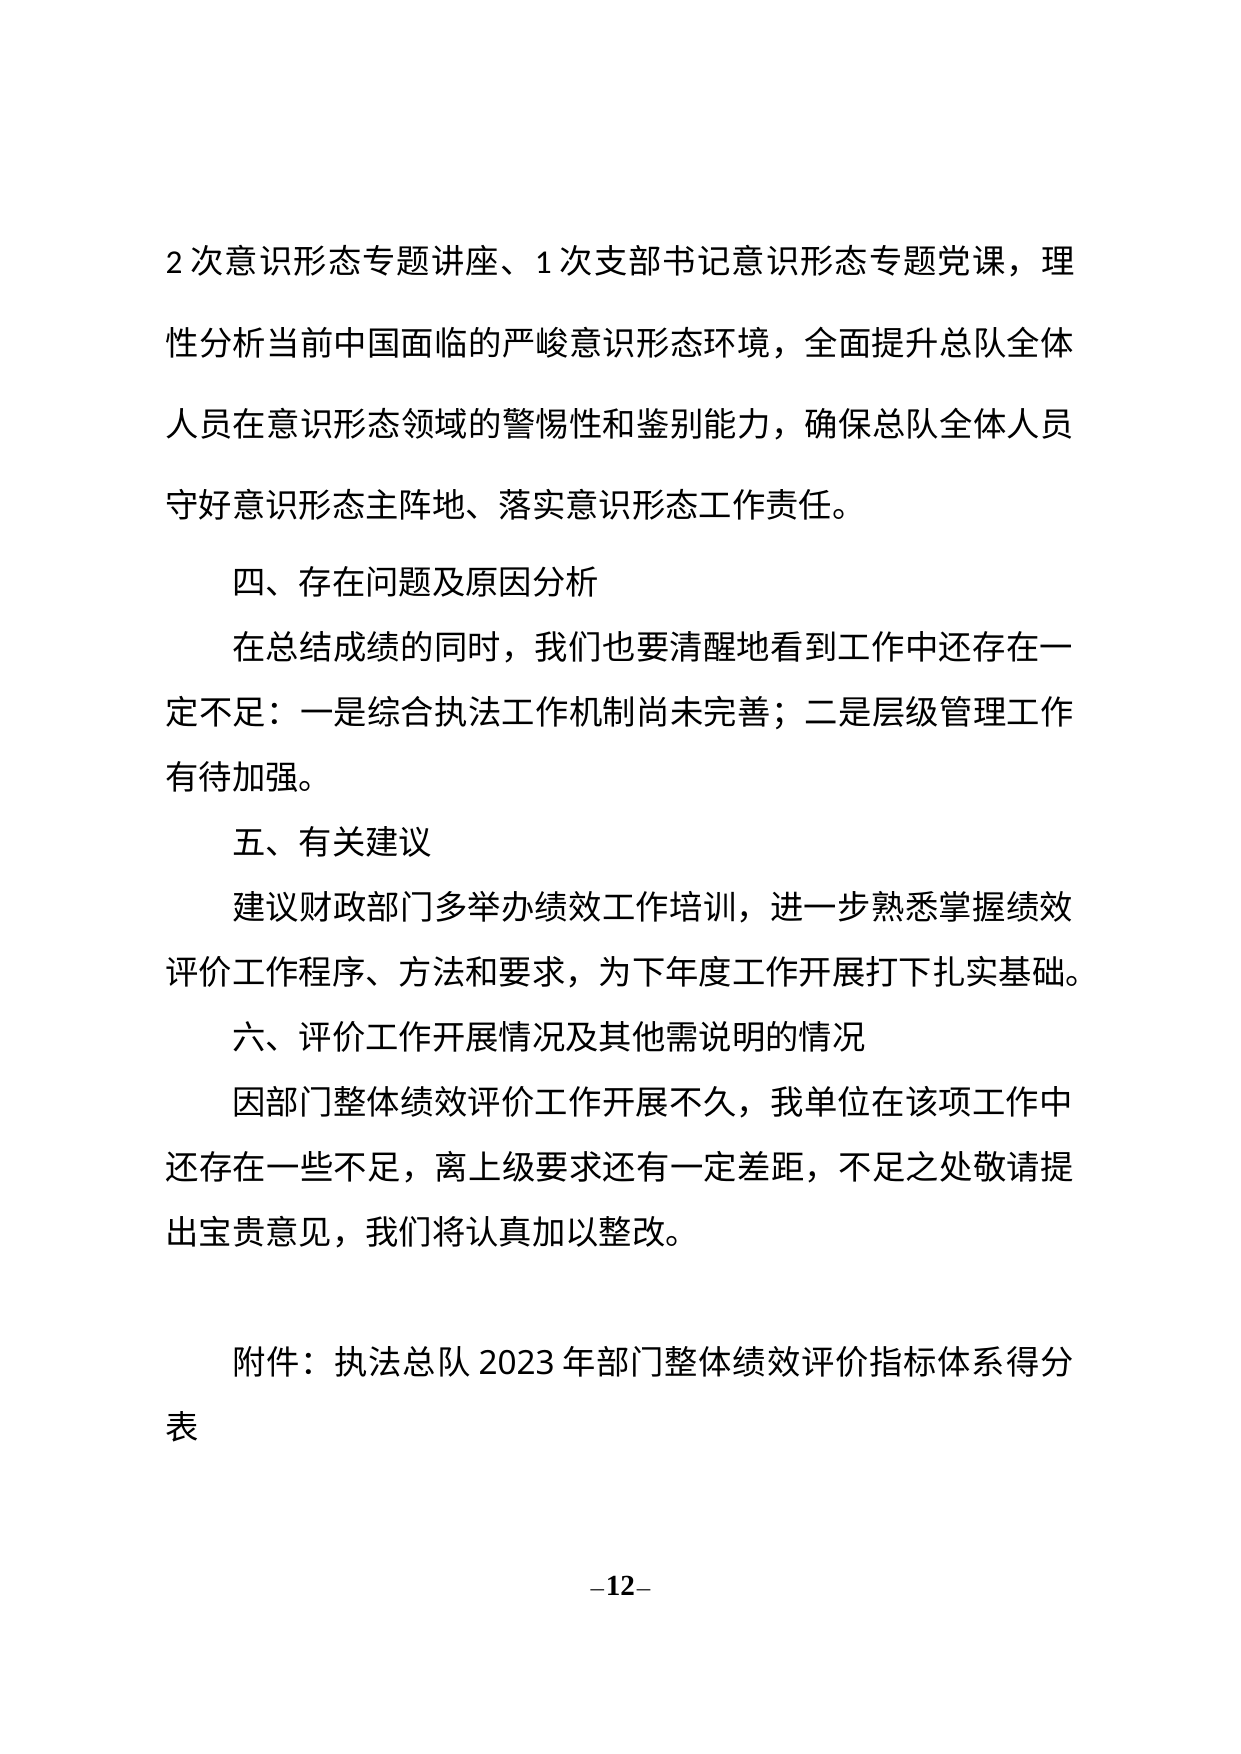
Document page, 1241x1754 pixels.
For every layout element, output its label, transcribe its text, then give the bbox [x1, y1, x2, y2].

text 四、存在问题及原因分析 [165, 547, 1075, 612]
text 六、评价工作开展情况及其他需说明的情况 [165, 1002, 1075, 1067]
text 五、有关建议 [165, 807, 1075, 872]
text 因部门整体绩效评价工作开展不久，我单位在该项工作中还存在一些不足，离上级要求还有一定差距，不足之处敬请提出宝贵意见，我们将认真加以整改。 [165, 1067, 1075, 1262]
text 附件：执法总队2023年部门整体绩效评价指标体系得分表 [165, 1327, 1075, 1457]
text 在总结成绩的同时，我们也要清醒地看到工作中还存在一定不足：一是综合执法工作机制尚未完善；二是层级管理工作有待加强。 [165, 612, 1075, 807]
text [165, 227, 1075, 536]
text 建议财政部门多举办绩效工作培训，进一步熟悉掌握绩效评价工作程序、方法和要求，为下年度工作开展打下扎实基础。 [165, 872, 1075, 1002]
